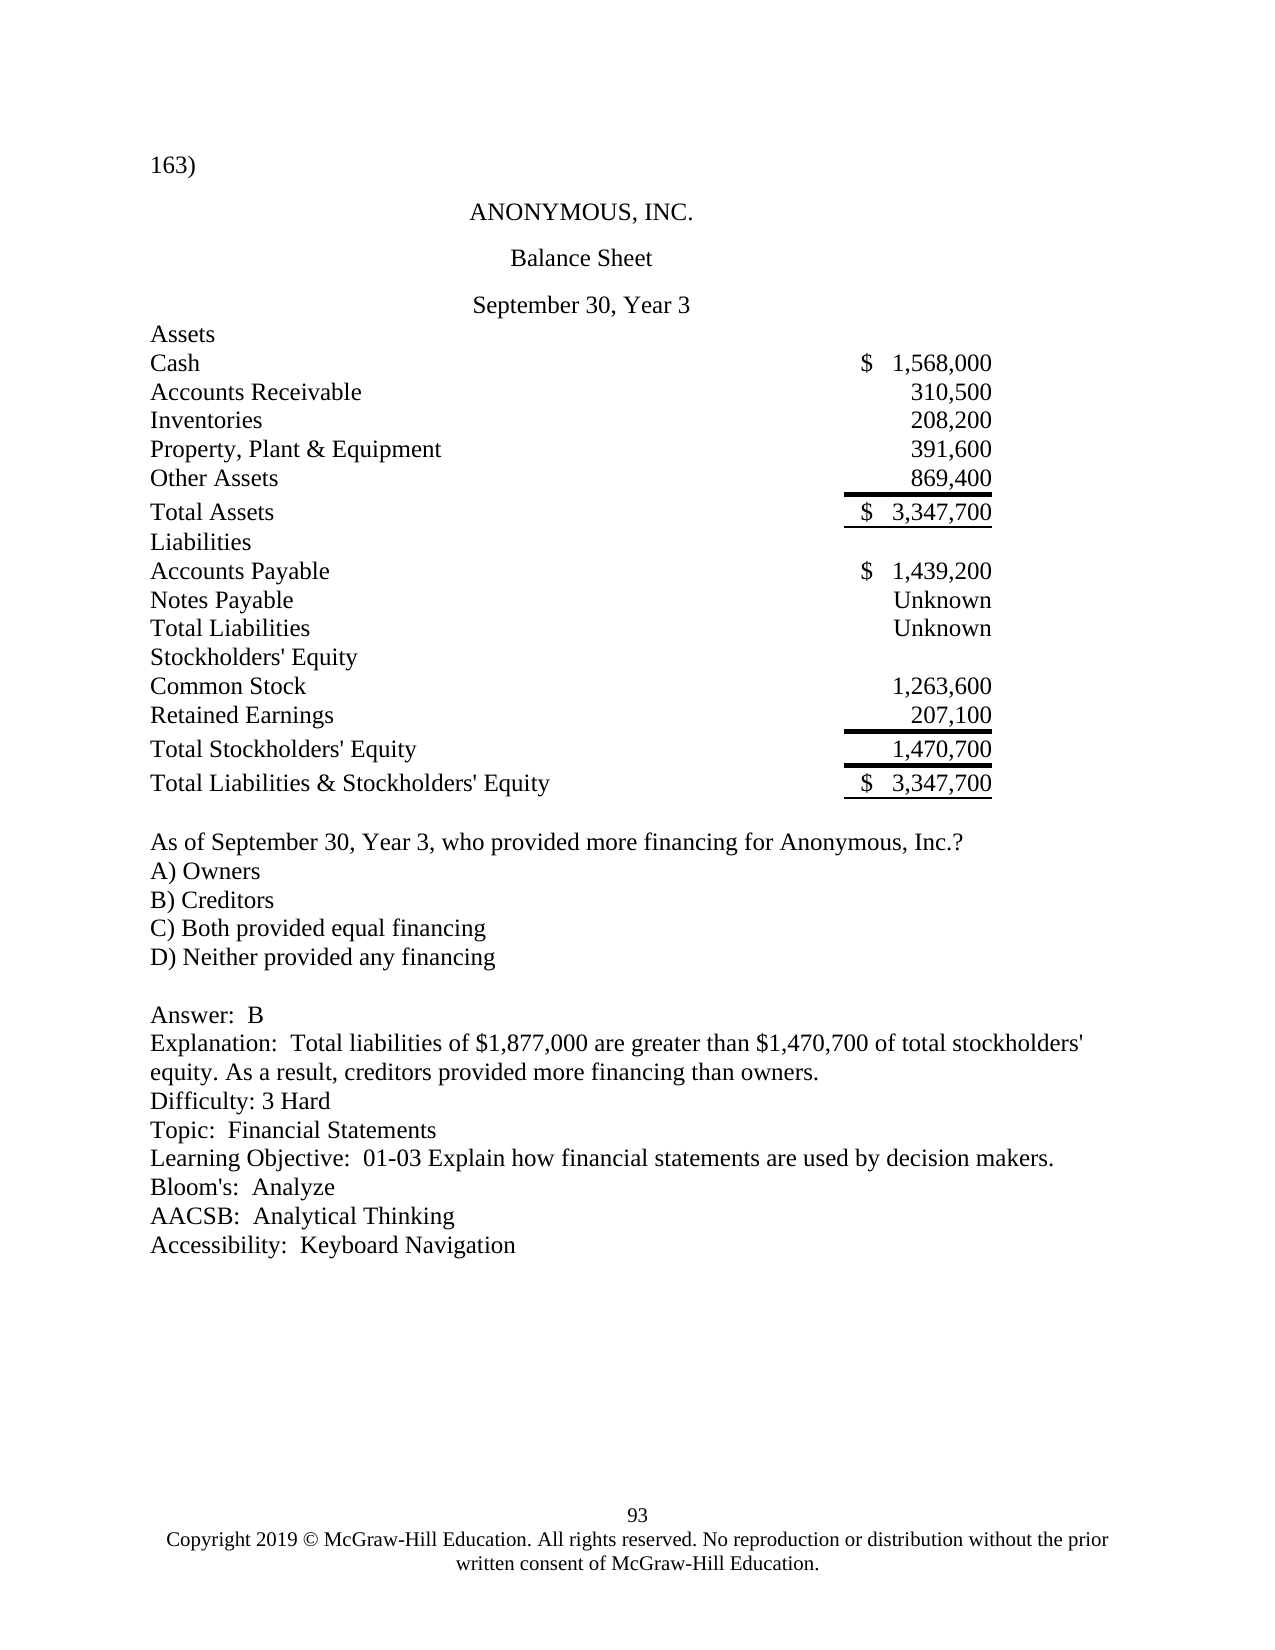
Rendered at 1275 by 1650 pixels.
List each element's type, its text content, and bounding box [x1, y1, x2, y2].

text B) Creditors [150, 885, 1125, 913]
text As of September 30, Year 3, who provided more financing for Anonymous, Inc.? [150, 827, 1125, 856]
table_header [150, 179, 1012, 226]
text Difficulty: 3 Hard [150, 1086, 1125, 1115]
text C) Both provided equal financing [150, 913, 1125, 942]
text Accessibility: Keyboard Navigation [150, 1230, 1125, 1258]
text Explanation: Total liabilities of $1,877,000 are greater than $1,470,700 of total stockholders' equity. As a result, creditors provided more financing than owners. [150, 1028, 1125, 1086]
text Learning Objective: 01-03 Explain how financial statements are used by decision makers. [150, 1143, 1125, 1172]
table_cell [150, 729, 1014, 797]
text AACSB: Analytical Thinking [150, 1201, 1125, 1230]
text A) Owners [150, 856, 1125, 885]
text D) Neither provided any financing [150, 942, 1125, 971]
text 163) [150, 150, 1125, 179]
text Answer: B [150, 1000, 1125, 1028]
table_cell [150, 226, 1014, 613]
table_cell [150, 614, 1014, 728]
text Bloom's: Analyze [150, 1172, 1125, 1201]
text Topic: Financial Statements [150, 1115, 1125, 1143]
